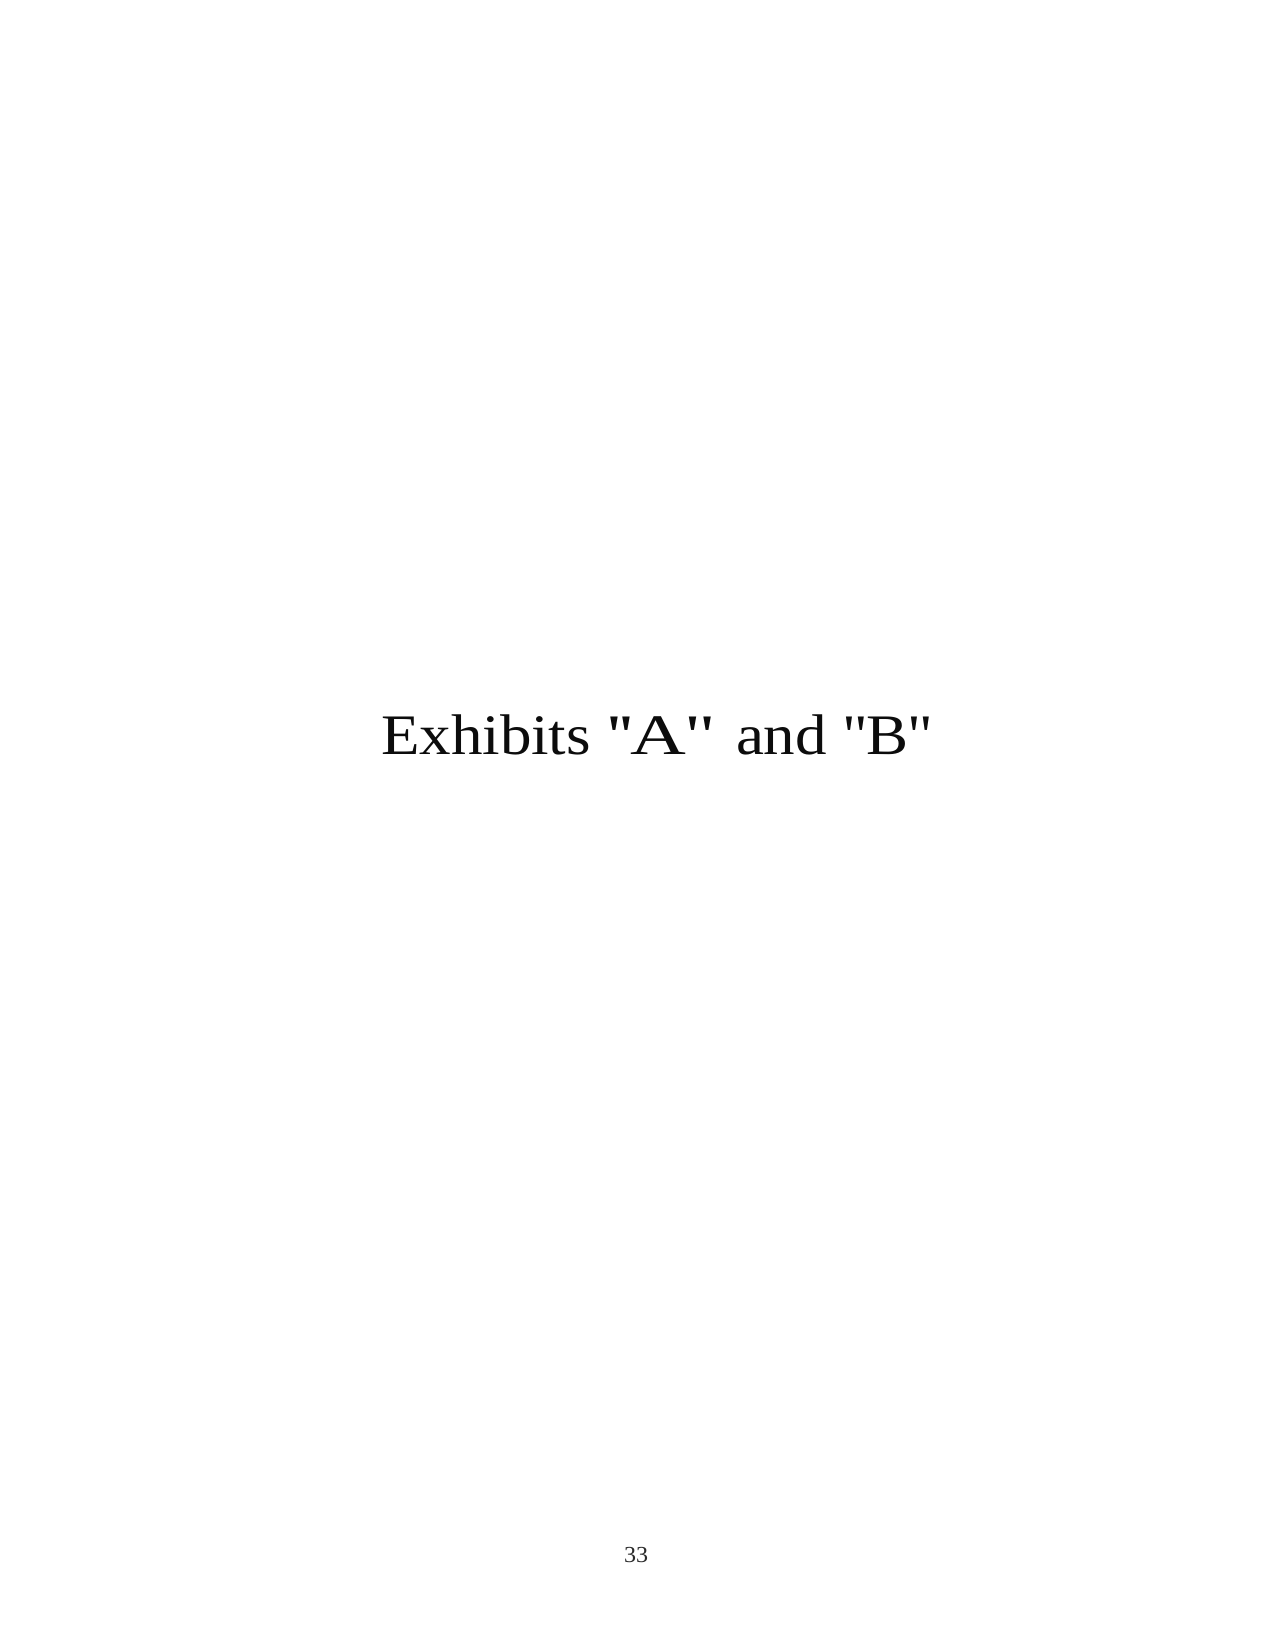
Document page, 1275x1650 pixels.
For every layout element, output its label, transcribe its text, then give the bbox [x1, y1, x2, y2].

text Exhibits ''A" and "B" [381, 701, 1096, 767]
